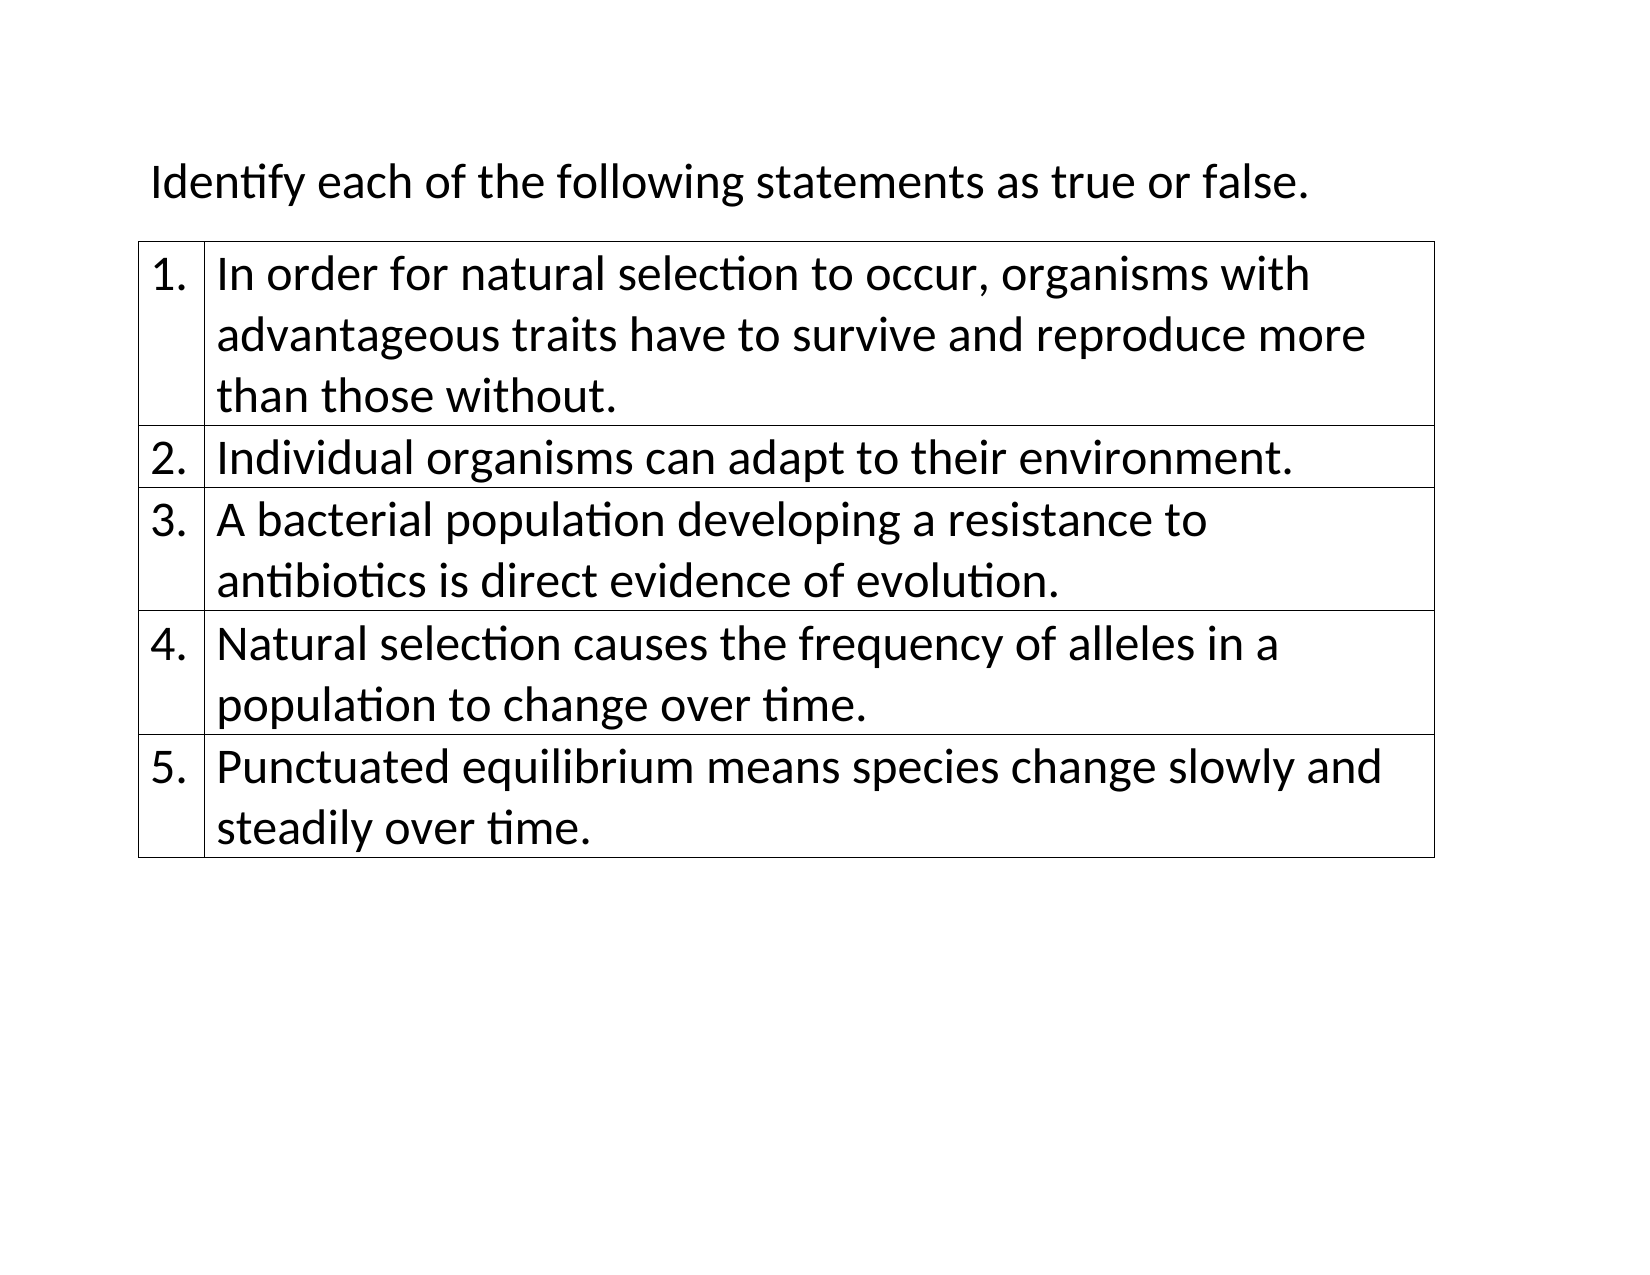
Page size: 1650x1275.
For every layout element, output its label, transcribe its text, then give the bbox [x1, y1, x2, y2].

table_cell A bacterial population developing a resistance to antibiotics is direct evidence of evolution. [205, 488, 1434, 610]
table_cell Individual organisms can adapt to their environment. [205, 426, 1434, 487]
table_cell 5. [139, 735, 204, 857]
table_header 1. [139, 242, 204, 425]
table_cell Punctuated equilibrium means species change slowly and steadily over time. [205, 735, 1434, 857]
table_cell 3. [139, 488, 204, 610]
table_header In order for natural selection to occur, organisms with advantageous traits have to survive and reproduce more than those without. [205, 242, 1434, 425]
table_cell 4. [139, 611, 204, 733]
table_cell Natural selection causes the frequency of alleles in a population to change over time. [205, 611, 1434, 733]
text Identify each of the following statements as true or false. [150, 150, 1500, 211]
table_cell 2. [139, 426, 204, 487]
